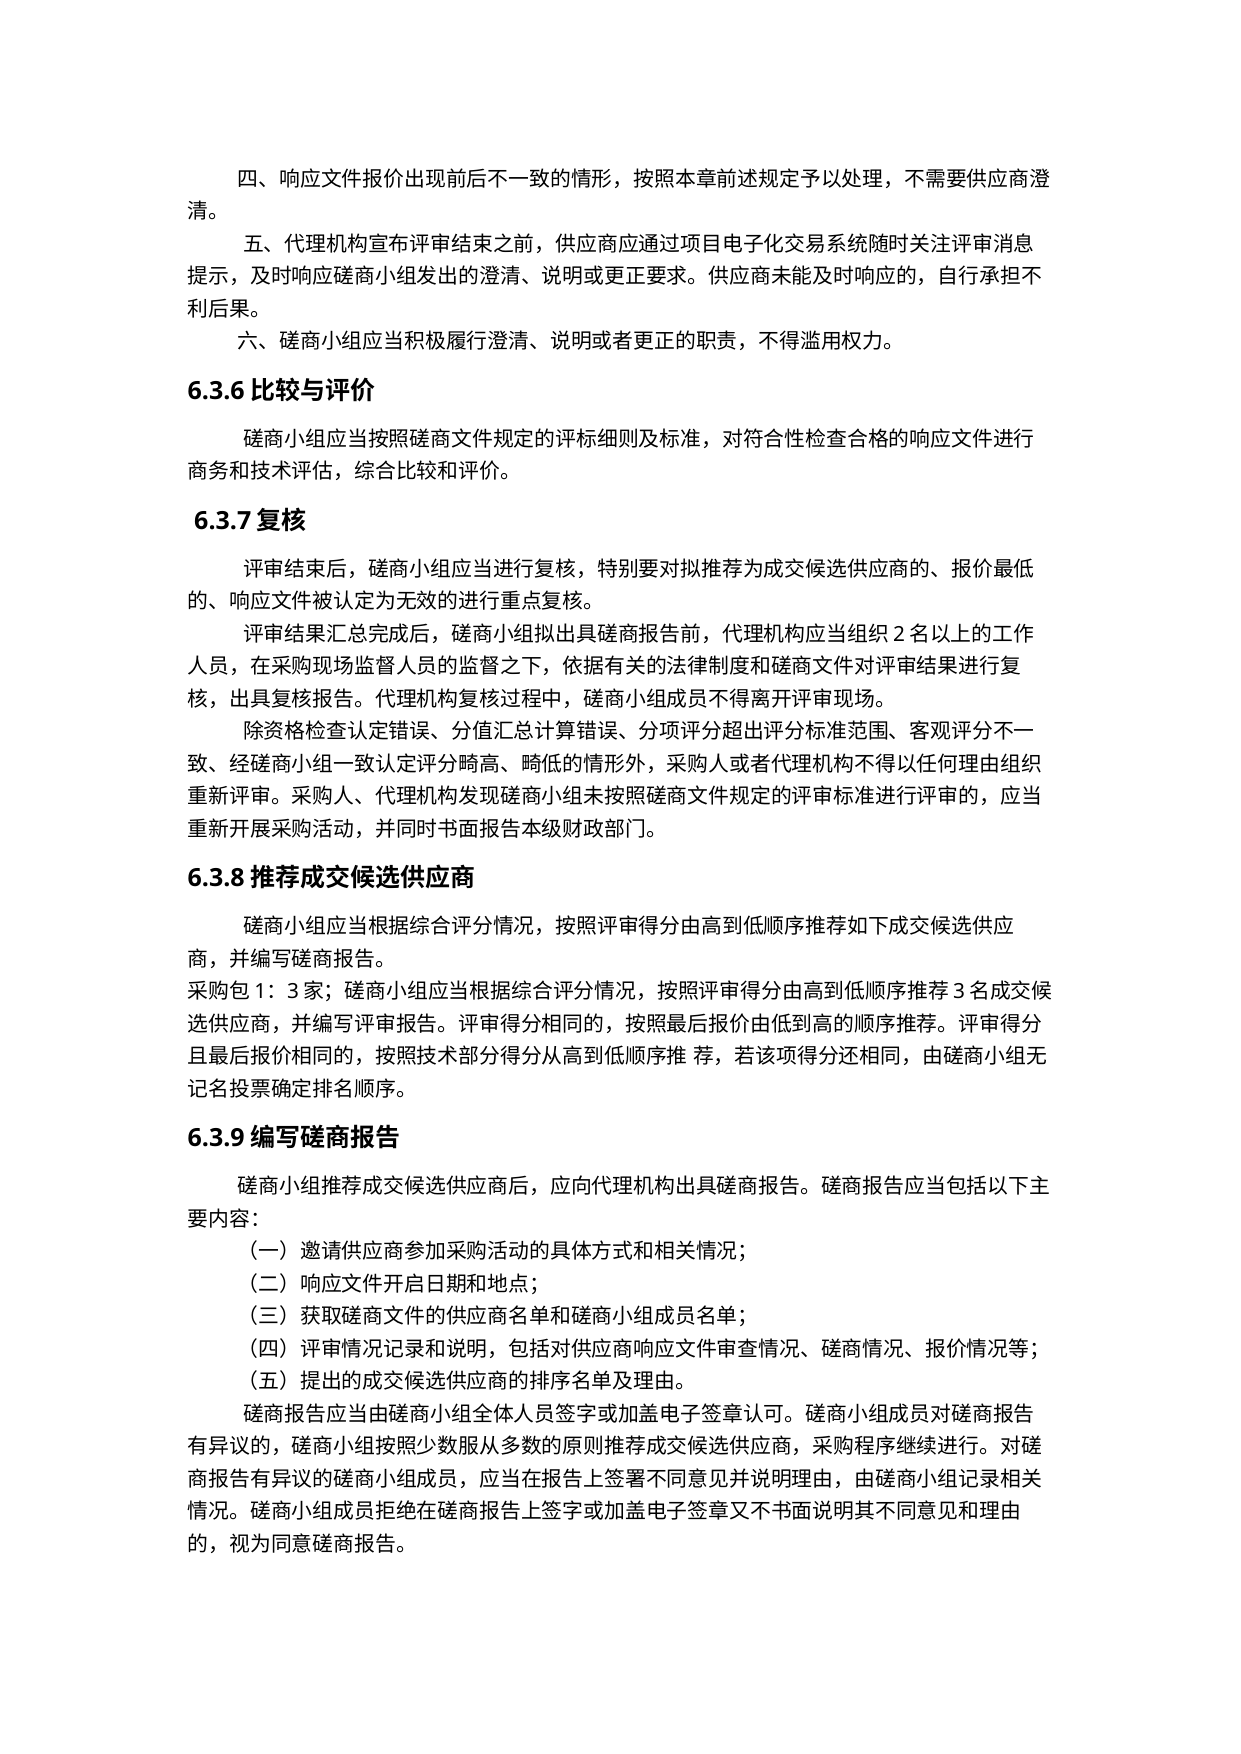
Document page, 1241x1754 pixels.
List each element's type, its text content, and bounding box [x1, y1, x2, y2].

text 6.3.9编写磋商报告 [187, 1104, 1053, 1169]
text （五）提出的成交候选供应商的排序名单及理由。 [187, 1364, 1053, 1397]
text 6.3.8推荐成交候选供应商 [187, 844, 1053, 909]
text 6.3.7复核 [187, 487, 1053, 552]
text （二）响应文件开启日期和地点； [187, 1267, 1053, 1299]
text 6.3.6比较与评价 [187, 357, 1053, 422]
text 采购包1：3家；磋商小组应当根据综合评分情况，按照评审得分由高到低顺序推荐3名成交候选供应商，并编写评审报告。评审得分相同的，按照最后报价由低到高的顺序推荐。评审得分且最后报价相同的，按照技术部分得分从高到低顺序推 荐，若该项得分还相同，由磋商小组无记名投票确定排名顺序。 [187, 974, 1053, 1104]
text 六、磋商小组应当积极履行澄清、说明或者更正的职责，不得滥用权力。 [187, 324, 1053, 357]
text 评审结果汇总完成后，磋商小组拟出具磋商报告前，代理机构应当组织2名以上的工作人员，在采购现场监督人员的监督之下，依据有关的法律制度和磋商文件对评审结果进行复核，出具复核报告。代理机构复核过程中，磋商小组成员不得离开评审现场。 [187, 617, 1053, 714]
text 除资格检查认定错误、分值汇总计算错误、分项评分超出评分标准范围、客观评分不一致、经磋商小组一致认定评分畸高、畸低的情形外，采购人或者代理机构不得以任何理由组织重新评审。采购人、代理机构发现磋商小组未按照磋商文件规定的评审标准进行评审的，应当重新开展采购活动，并同时书面报告本级财政部门。 [187, 714, 1053, 844]
text 评审结束后，磋商小组应当进行复核，特别要对拟推荐为成交候选供应商的、报价最低的、响应文件被认定为无效的进行重点复核。 [187, 552, 1053, 617]
text 磋商小组应当按照磋商文件规定的评标细则及标准，对符合性检查合格的响应文件进行商务和技术评估，综合比较和评价。 [187, 422, 1053, 487]
text （四）评审情况记录和说明，包括对供应商响应文件审查情况、磋商情况、报价情况等； [187, 1332, 1053, 1364]
text 五、代理机构宣布评审结束之前，供应商应通过项目电子化交易系统随时关注评审消息提示，及时响应磋商小组发出的澄清、说明或更正要求。供应商未能及时响应的，自行承担不利后果。 [187, 227, 1053, 324]
text （一）邀请供应商参加采购活动的具体方式和相关情况； [187, 1234, 1053, 1267]
text 磋商报告应当由磋商小组全体人员签字或加盖电子签章认可。磋商小组成员对磋商报告有异议的，磋商小组按照少数服从多数的原则推荐成交候选供应商，采购程序继续进行。对磋商报告有异议的磋商小组成员，应当在报告上签署不同意见并说明理由，由磋商小组记录相关情况。磋商小组成员拒绝在磋商报告上签字或加盖电子签章又不书面说明其不同意见和理由的，视为同意磋商报告。 [187, 1397, 1053, 1559]
text 磋商小组推荐成交候选供应商后，应向代理机构出具磋商报告。磋商报告应当包括以下主要内容： [187, 1169, 1053, 1234]
text 磋商小组应当根据综合评分情况，按照评审得分由高到低顺序推荐如下成交候选供应商，并编写磋商报告。 [187, 909, 1053, 974]
text （三）获取磋商文件的供应商名单和磋商小组成员名单； [187, 1299, 1053, 1332]
text 四、响应文件报价出现前后不一致的情形，按照本章前述规定予以处理，不需要供应商澄清。 [187, 162, 1053, 227]
